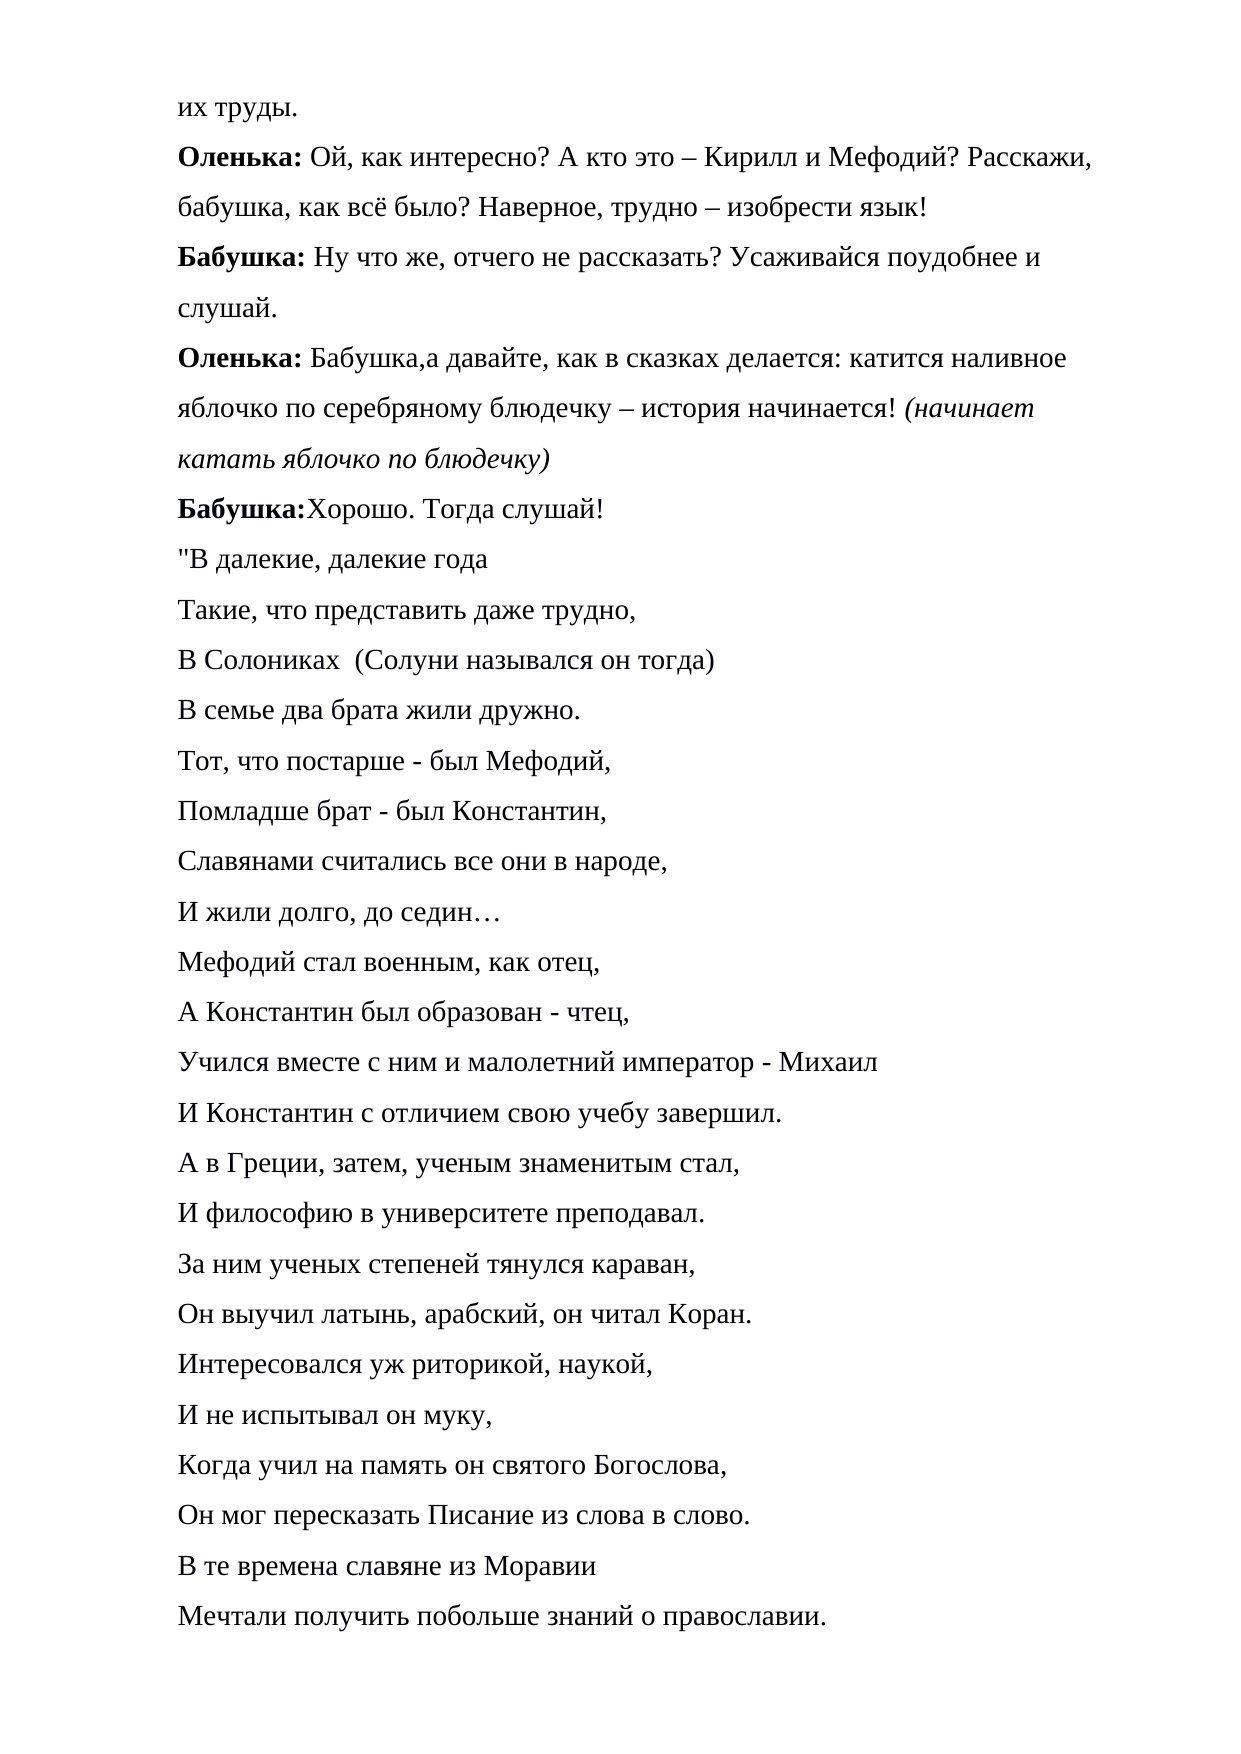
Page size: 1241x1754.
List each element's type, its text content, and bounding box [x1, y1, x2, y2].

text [177, 642, 1107, 1632]
text Такие, что представить даже трудно, [177, 592, 1107, 625]
text Бабушка:Хорошо. Тогда слушай! [177, 491, 1107, 525]
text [177, 89, 1107, 474]
text "В далекие, далекие года [177, 541, 1107, 575]
